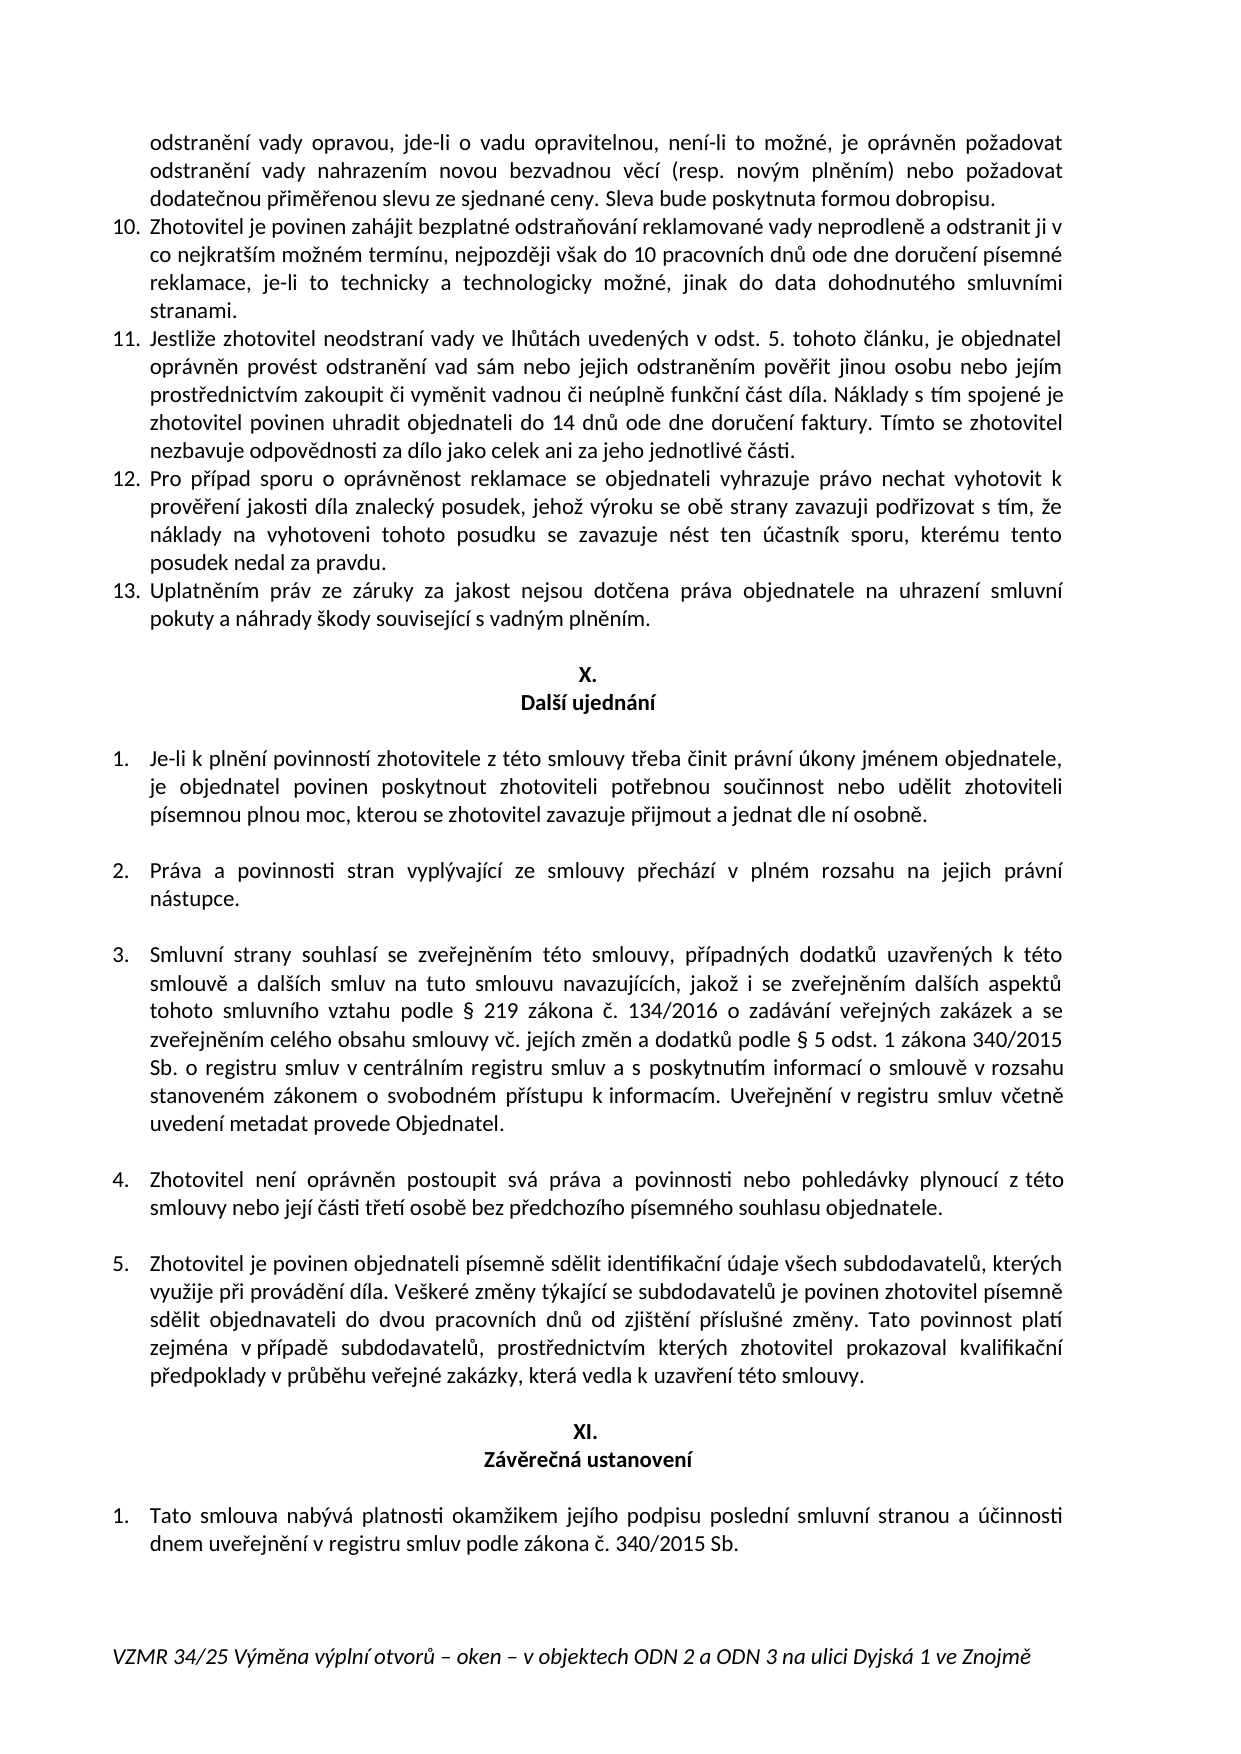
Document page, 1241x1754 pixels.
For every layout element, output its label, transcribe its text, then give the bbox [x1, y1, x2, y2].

list Zhotovitel je povinen objednateli písemně sdělit identifikační údaje všech subdodavatelů, kterých využije při provádění díla. Veškeré změny týkající se subdodavatelů je povinen zhotovitel písemně sdělit objednavateli do dvou pracovních dnů od zjištění příslušné změny. Tato povinnost platí zejména v případě subdodavatelů, prostřednictvím kterých zhotovitel prokazoval kvalifikační předpoklady v průběhu veřejné zakázky, která vedla k uzavření této smlouvy. [112, 1249, 1064, 1389]
text XI. Závěrečná ustanovení [112, 1417, 1064, 1473]
list Je-li k plnění povinností zhotovitele z této smlouvy třeba činit právní úkony jménem objednatele, je objednatel povinen poskytnout zhotoviteli potřebnou součinnost nebo udělit zhotoviteli písemnou plnou moc, kterou se zhotovitel zavazuje přijmout a jednat dle ní osobně. [112, 744, 1064, 828]
list Práva a povinnosti stran vyplývající ze smlouvy přechází v plném rozsahu na jejich právní nástupce. [112, 857, 1064, 913]
list Tato smlouva nabývá platnosti okamžikem jejího podpisu poslední smluvní stranou a účinnosti dnem uveřejnění v registru smluv podle zákona č. 340/2015 Sb. [112, 1501, 1064, 1557]
text X. Další ujednání [112, 660, 1064, 716]
list Smluvní strany souhlasí se zveřejněním této smlouvy, případných dodatků uzavřených k této smlouvě a dalších smluv na tuto smlouvu navazujících, jakož i se zveřejněním dalších aspektů tohoto smluvního vztahu podle § 219 zákona č. 134/2016 o zadávání veřejných zakázek a se zveřejněním celého obsahu smlouvy vč. jejích změn a dodatků podle § 5 odst. 1 zákona 340/2015 Sb. o registru smluv v centrálním registru smluv a s poskytnutím informací o smlouvě v rozsahu stanoveném zákonem o svobodném přístupu k informacím. Uveřejnění v registru smluv včetně uvedení metadat provede Objednatel. [112, 941, 1064, 1137]
list Zhotovitel není oprávněn postoupit svá práva a povinnosti nebo pohledávky plynoucí z této smlouvy nebo její části třetí osobě bez předchozího písemného souhlasu objednatele. [112, 1165, 1064, 1221]
list Pro případ sporu o oprávněnost reklamace se objednateli vyhrazuje právo nechat vyhotovit k prověření jakosti díla znalecký posudek, jehož výroku se obě strany zavazuji podřizovat s tím, že náklady na vyhotoveni tohoto posudku se zavazuje nést ten účastník sporu, kterému tento posudek nedal za pravdu. [112, 464, 1064, 576]
list Zhotovitel je povinen zahájit bezplatné odstraňování reklamované vady neprodleně a odstranit ji v co nejkratším možném termínu, nejpozději však do 10 pracovních dnů ode dne doručení písemné reklamace, je-li to technicky a technologicky možné, jinak do data dohodnutého smluvními stranami. [112, 212, 1064, 324]
list Jestliže zhotovitel neodstraní vady ve lhůtách uvedených v odst. 5. tohoto článku, je objednatel oprávněn provést odstranění vad sám nebo jejich odstraněním pověřit jinou osobu nebo jejím prostřednictvím zakoupit či vyměnit vadnou či neúplně funkční část díla. Náklady s tím spojené je zhotovitel povinen uhradit objednateli do 14 dnů ode dne doručení faktury. Tímto se zhotovitel nezbavuje odpovědnosti za dílo jako celek ani za jeho jednotlivé části. [112, 324, 1064, 464]
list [112, 128, 1064, 212]
list Uplatněním práv ze záruky za jakost nejsou dotčena práva objednatele na uhrazení smluvní pokuty a náhrady škody související s vadným plněním. [112, 576, 1064, 632]
